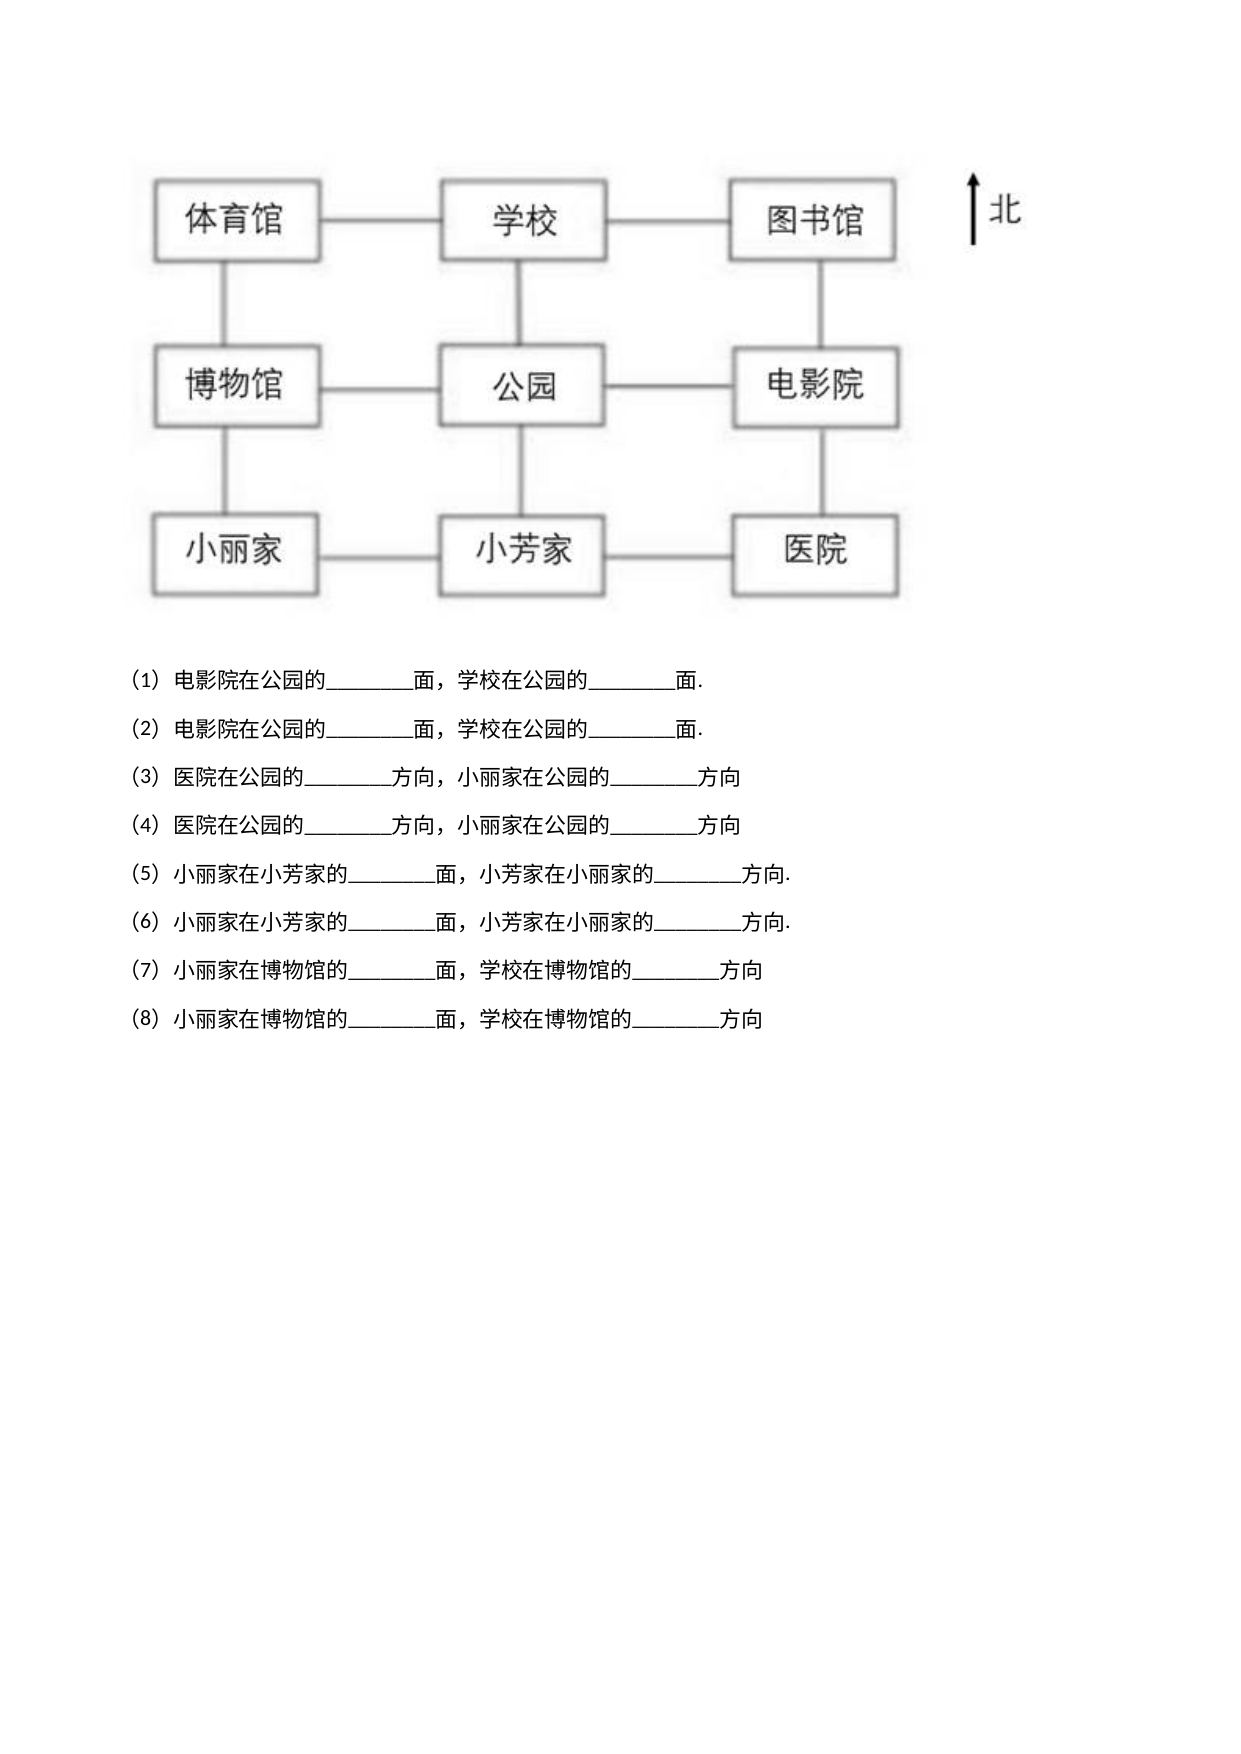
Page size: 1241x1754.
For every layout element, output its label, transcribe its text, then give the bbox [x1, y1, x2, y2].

text （5）小丽家在小芳家的________面，小芳家在小丽家的________方向. [118, 856, 1122, 889]
text （8）小丽家在博物馆的________面，学校在博物馆的________方向 [118, 1001, 1122, 1034]
text （7）小丽家在博物馆的________面，学校在博物馆的________方向 [118, 953, 1122, 985]
text （3）医院在公园的________方向，小丽家在公园的________方向 [118, 759, 1122, 792]
picture [123, 129, 1033, 624]
text （4）医院在公园的________方向，小丽家在公园的________方向 [118, 808, 1122, 840]
text （1）电影院在公园的________面，学校在公园的________面. [118, 663, 1122, 695]
text （6）小丽家在小芳家的________面，小芳家在小丽家的________方向. [118, 904, 1122, 937]
text （2）电影院在公园的________面，学校在公园的________面. [118, 711, 1122, 744]
